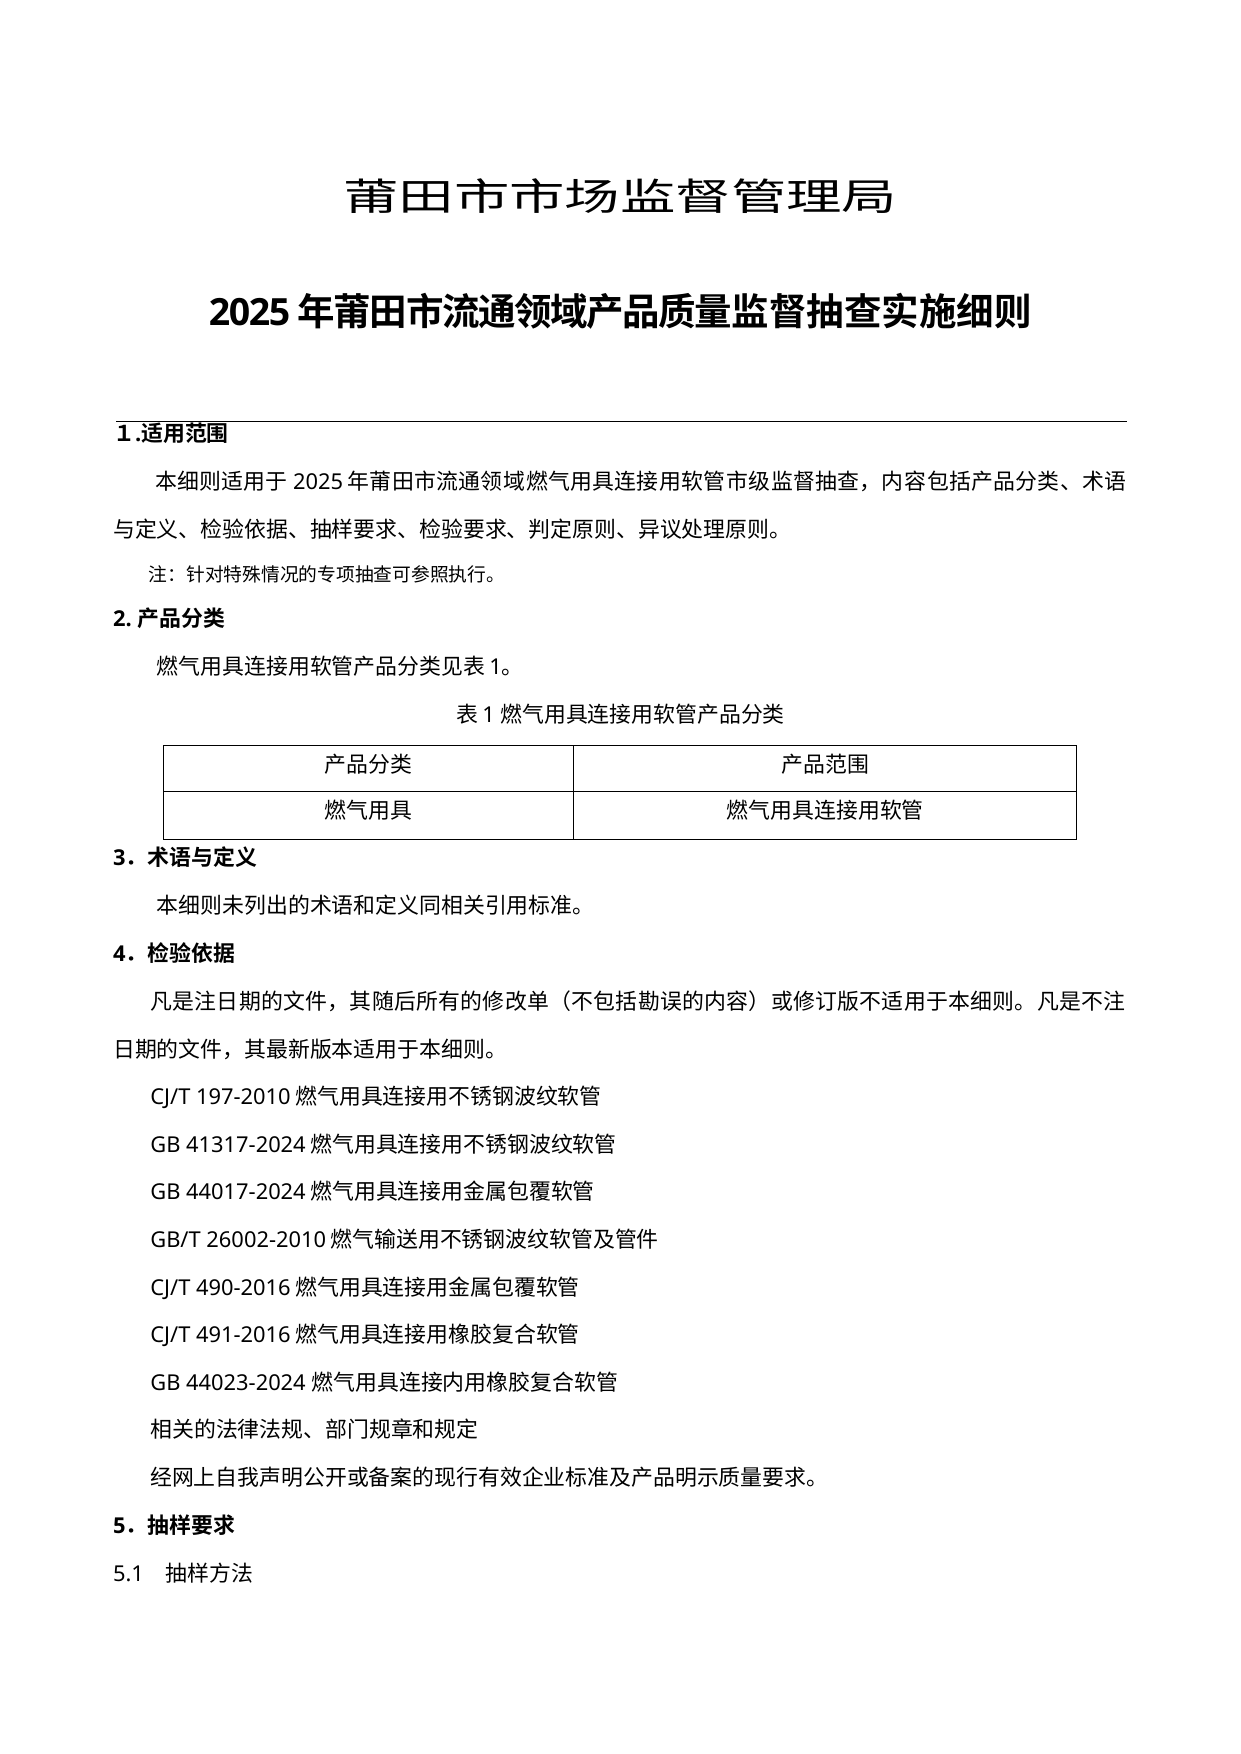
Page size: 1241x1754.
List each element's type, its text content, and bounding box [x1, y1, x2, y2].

text 3．术语与定义 [113, 840, 1127, 872]
text 注：针对特殊情况的专项抽查可参照执行。 [113, 559, 1127, 587]
text GB/T 26002-2010燃气输送用不锈钢波纹软管及管件 [113, 1222, 1127, 1254]
text １.适用范围 [113, 416, 1127, 448]
table_cell 燃气用具连接用软管 [574, 792, 1076, 839]
text 本细则未列出的术语和定义同相关引用标准。 [113, 888, 1127, 920]
text CJ/T 197-2010燃气用具连接用不锈钢波纹软管 [113, 1079, 1127, 1111]
text 2. 产品分类 [113, 600, 1127, 633]
text 本细则适用于2025年莆田市流通领域燃气用具连接用软管市级监督抽查，内容包括产品分类、术语与定义、检验依据、抽样要求、检验要求、判定原则、异议处理原则。 [113, 464, 1127, 544]
table_header 产品分类 [164, 746, 573, 791]
text 表1 燃气用具连接用软管产品分类 [113, 697, 1127, 729]
text GB 44023-2024 燃气用具连接内用橡胶复合软管 [113, 1365, 1127, 1396]
text 4．检验依据 [113, 936, 1127, 968]
text 5.1 抽样方法 [113, 1556, 1127, 1588]
text 莆田市市场监督管理局 [113, 162, 1127, 227]
text 燃气用具连接用软管产品分类见表1。 [113, 648, 1127, 681]
text 经网上自我声明公开或备案的现行有效企业标准及产品明示质量要求。 [113, 1460, 1127, 1491]
table_header 产品范围 [574, 746, 1076, 791]
text 5．抽样要求 [113, 1507, 1127, 1540]
table_cell 燃气用具 [164, 792, 573, 839]
text 2025年莆田市流通领域产品质量监督抽查实施细则 [113, 276, 1127, 341]
text CJ/T 491-2016燃气用具连接用橡胶复合软管 [113, 1317, 1127, 1349]
text 凡是注日期的文件，其随后所有的修改单（不包括勘误的内容）或修订版不适用于本细则。凡是不注日期的文件，其最新版本适用于本细则。 [113, 984, 1127, 1063]
text GB 44017-2024燃气用具连接用金属包覆软管 [113, 1174, 1127, 1206]
text 相关的法律法规、部门规章和规定 [113, 1412, 1127, 1444]
text GB 41317-2024燃气用具连接用不锈钢波纹软管 [113, 1127, 1127, 1158]
text CJ/T 490-2016燃气用具连接用金属包覆软管 [113, 1269, 1127, 1301]
